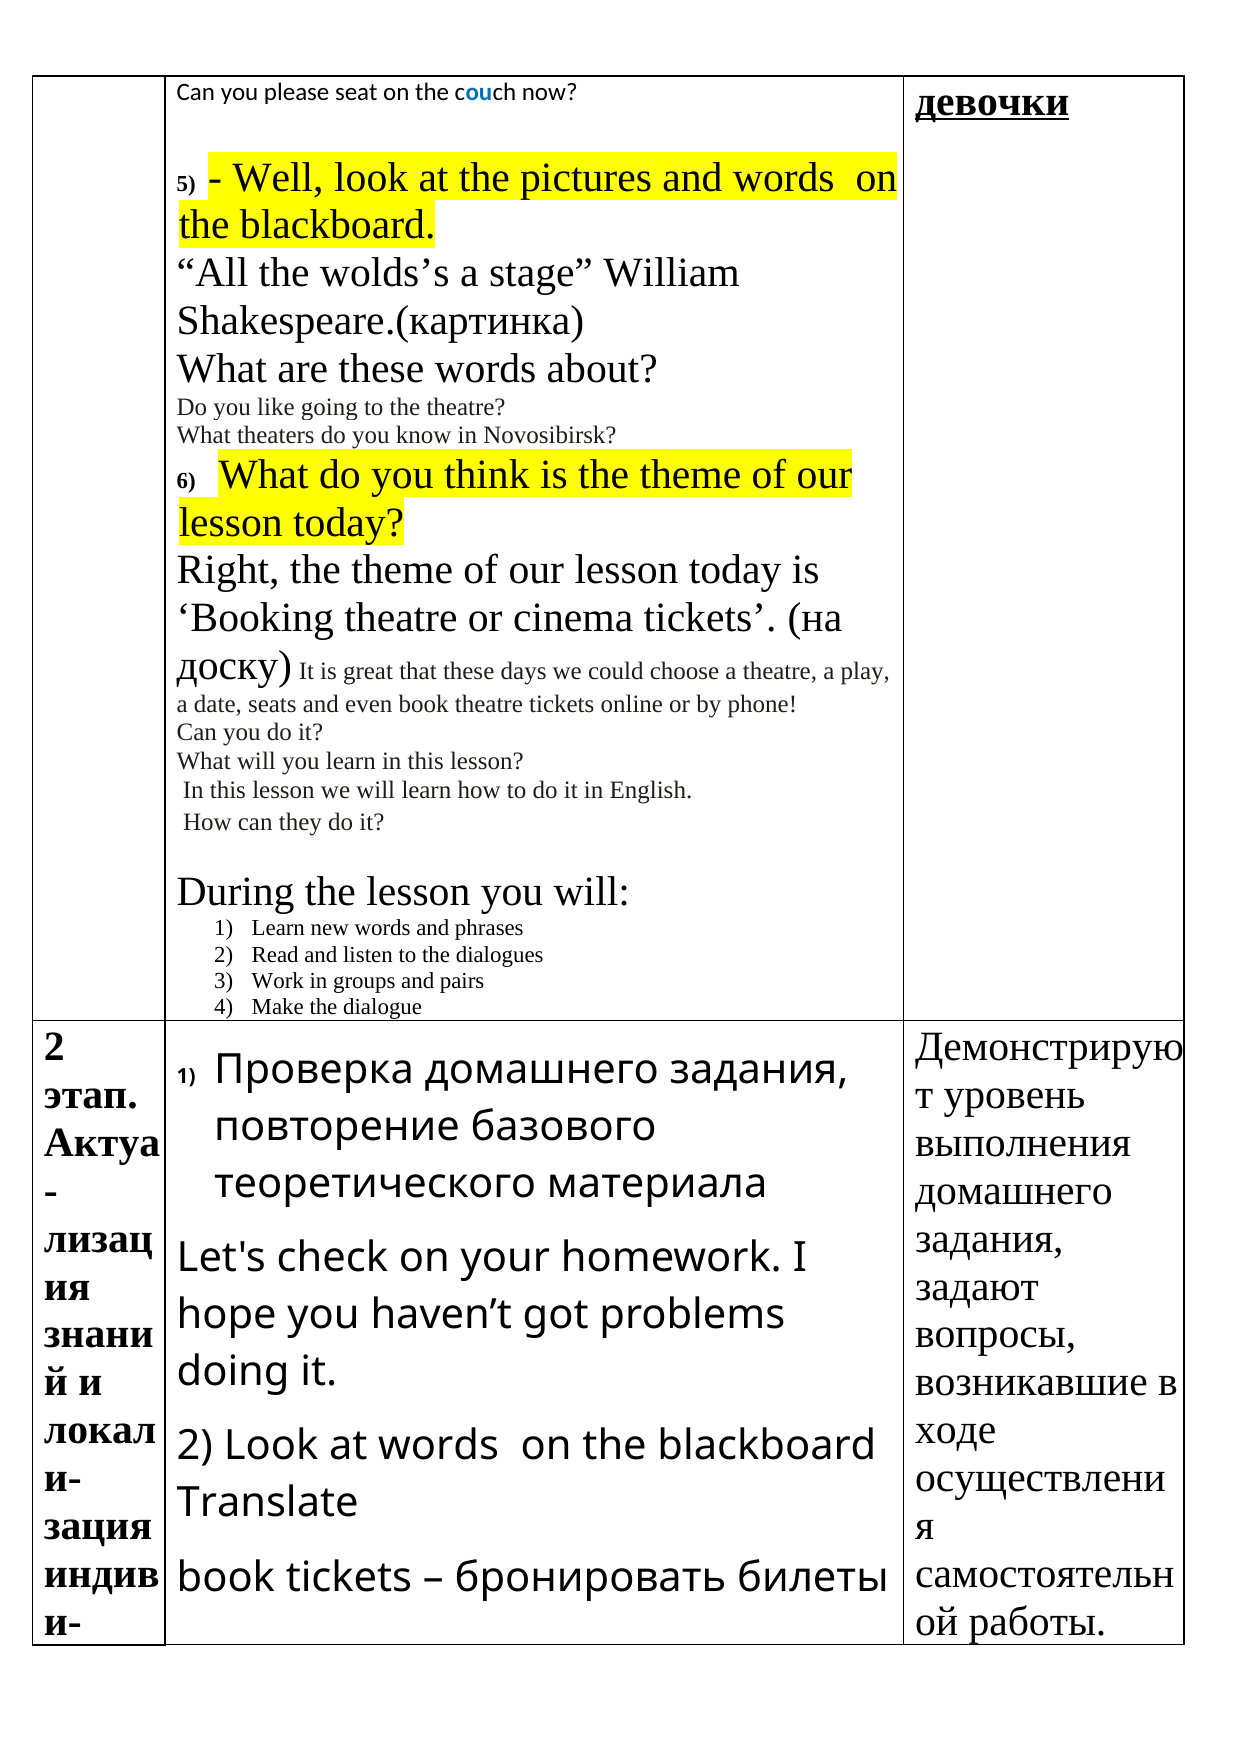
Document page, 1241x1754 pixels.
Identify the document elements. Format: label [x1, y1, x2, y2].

table_cell [166, 77, 903, 1020]
table_cell [33, 1021, 164, 1644]
table_cell [904, 77, 1183, 1020]
table_cell [33, 77, 164, 1020]
table_cell [166, 1021, 903, 1644]
table_cell [904, 1021, 1183, 1644]
